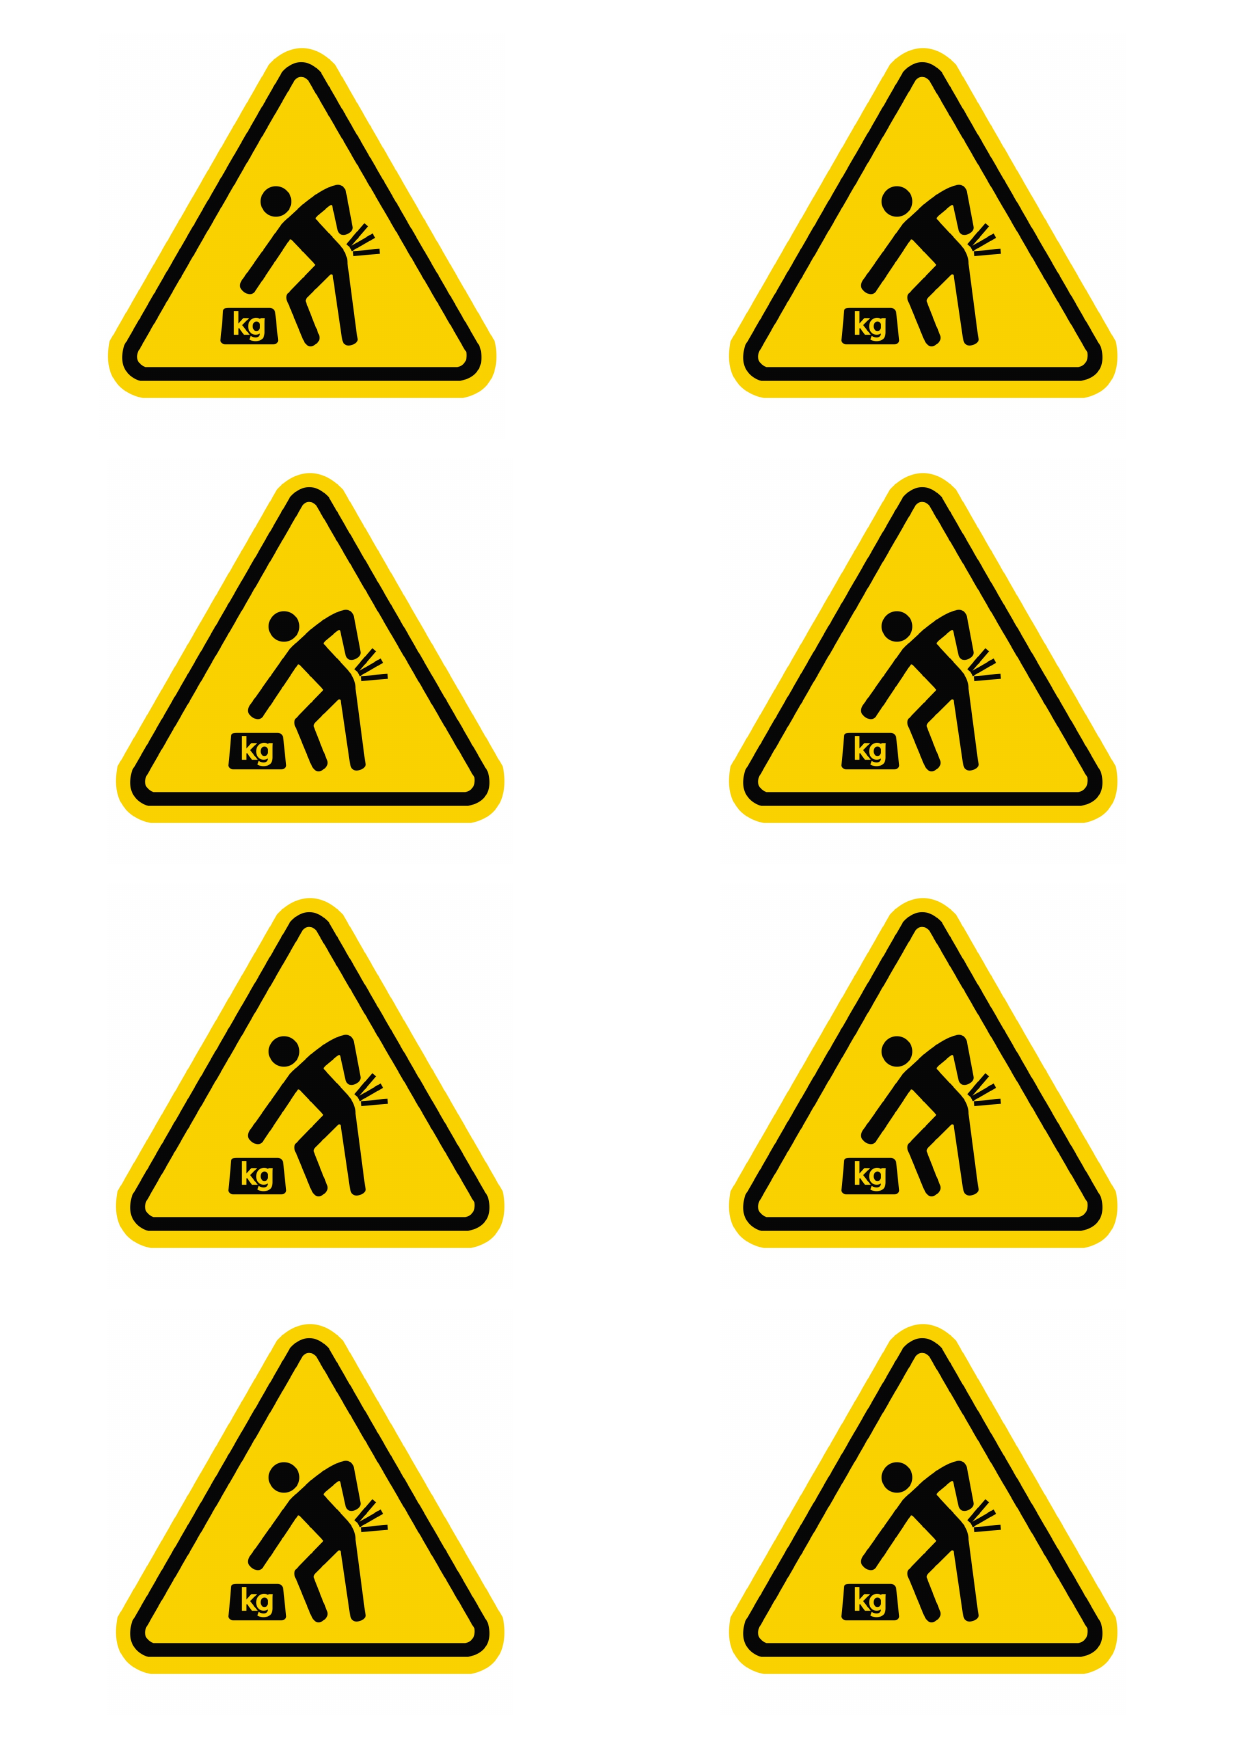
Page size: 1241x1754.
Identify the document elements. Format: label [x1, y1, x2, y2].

picture [107, 1309, 513, 1715]
picture [720, 883, 1126, 1289]
picture [720, 1309, 1126, 1715]
table_cell [605, 874, 1226, 1299]
table_cell [0, 449, 605, 874]
table_cell [605, 449, 1226, 874]
picture [720, 458, 1126, 864]
table_cell [605, 1299, 1226, 1724]
table_cell [0, 1299, 605, 1724]
table_header [605, 24, 1226, 449]
picture [107, 883, 513, 1289]
picture [720, 33, 1126, 439]
table_header [0, 24, 605, 449]
picture [107, 458, 513, 864]
picture [99, 33, 505, 439]
table_cell [0, 874, 605, 1299]
